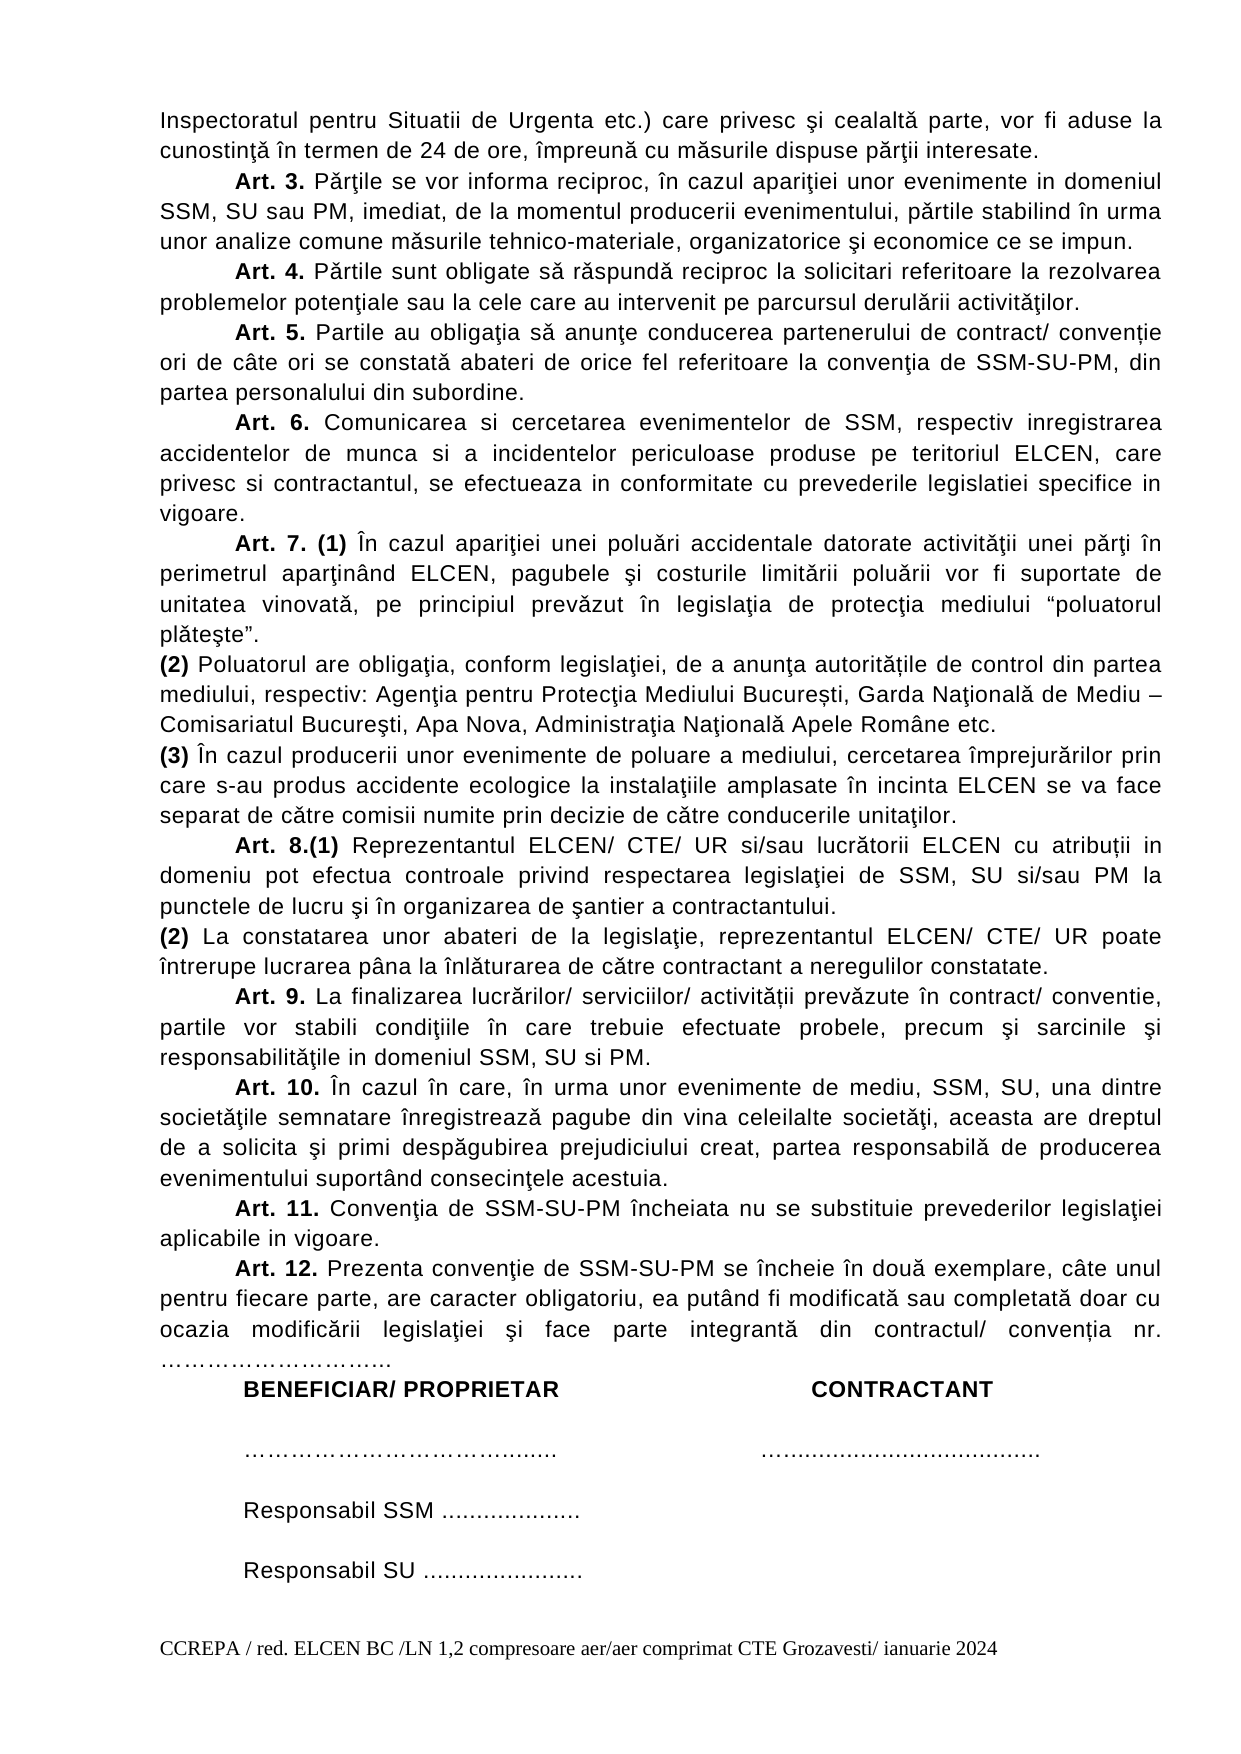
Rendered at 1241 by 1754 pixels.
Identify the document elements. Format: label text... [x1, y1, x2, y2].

text Responsabil SU ....................... [159, 1557, 1163, 1584]
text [159, 107, 1163, 164]
text Art. 3. Pǎrţile se vor informa reciproc, în cazul apariţiei unor evenimente in domeniul SSM, SU sau PM, imediat, de la momentul producerii evenimentului, pǎrtile stabilind în urma unor analize comune mǎsurile tehnico-materiale, organizatorice şi economice ce se impun. [159, 168, 1163, 254]
text Art. 5. Partile au obligaţia sǎ anunţe conducerea partenerului de contract/ convenție ori de câte ori se constatǎ abateri de orice fel referitoare la convenţia de SSM-SU-PM, din partea personalului din subordine. [159, 319, 1163, 406]
text (2) Poluatorul are obligaţia, conform legislaţiei, de a anunţa autoritățile de control din partea mediului, respectiv: Agenţia pentru Protecţia Mediului București, Garda Naţionalǎ de Mediu – Comisariatul Bucureşti, Apa Nova, Administraţia Naţionalǎ Apele Române etc. [159, 651, 1163, 738]
text Art. 11. Convenţia de SSM-SU-PM încheiata nu se substituie prevederilor legislaţiei aplicabile in vigoare. [159, 1195, 1163, 1251]
text ……………………………........ …..................................... [159, 1436, 1163, 1463]
text Art. 7. (1) În cazul apariţiei unei poluǎri accidentale datorate activitǎţii unei pǎrţi în perimetrul aparţinând ELCEN, pagubele şi costurile limitǎrii poluǎrii vor fi suportate de unitatea vinovatǎ, pe principiul prevǎzut în legislaţia de protecţia mediului “poluatorul plǎteşte”. [159, 530, 1163, 647]
text Art. 10. În cazul în care, în urma unor evenimente de mediu, SSM, SU, una dintre societǎţile semnatare înregistreazǎ pagube din vina celeilalte societǎţi, aceasta are dreptul de a solicita şi primi despăgubirea prejudiciului creat, partea responsabilǎ de producerea evenimentului suportând consecinţele acestuia. [159, 1074, 1163, 1191]
text Art. 6. Comunicarea si cercetarea evenimentelor de SSM, respectiv inregistrarea accidentelor de munca si a incidentelor periculoase produse pe teritoriul ELCEN, care privesc si contractantul, se efectueaza in conformitate cu prevederile legislatiei specifice in vigoare. [159, 409, 1163, 526]
text Responsabil SSM .................... [159, 1497, 1163, 1523]
text Art. 12. Prezenta convenţie de SSM-SU-PM se încheie în două exemplare, câte unul pentru fiecare parte, are caracter obligatoriu, ea putând fi modificată sau completată doar cu ocazia modificării legislaţiei şi face parte integrantă din contractul/ convenția nr. ………………………... [159, 1255, 1163, 1372]
text BENEFICIAR/ PROPRIETAR CONTRACTANT [159, 1376, 1163, 1402]
text (2) La constatarea unor abateri de la legislaţie, reprezentantul ELCEN/ CTE/ UR poate întrerupe lucrarea pâna la înlǎturarea de cǎtre contractant a neregulilor constatate. [159, 923, 1163, 979]
text Art. 9. La finalizarea lucrărilor/ serviciilor/ activității prevǎzute în contract/ conventie, partile vor stabili condiţiile în care trebuie efectuate probele, precum şi sarcinile şi responsabilitǎţile in domeniul SSM, SU si PM. [159, 983, 1163, 1070]
text Art. 8.(1) Reprezentantul ELCEN/ CTE/ UR si/sau lucrătorii ELCEN cu atribuții in domeniu pot efectua controale privind respectarea legislaţiei de SSM, SU si/sau PM la punctele de lucru şi în organizarea de şantier a contractantului. [159, 832, 1163, 919]
text (3) În cazul producerii unor evenimente de poluare a mediului, cercetarea împrejurărilor prin care s-au produs accidente ecologice la instalaţiile amplasate în incinta ELCEN se va face separat de cǎtre comisii numite prin decizie de cǎtre conducerile unitaţilor. [159, 742, 1163, 828]
text Art. 4. Pǎrtile sunt obligate sǎ rǎspundǎ reciproc la solicitari referitoare la rezolvarea problemelor potenţiale sau la cele care au intervenit pe parcursul derulǎrii activitǎţilor. [159, 258, 1163, 315]
